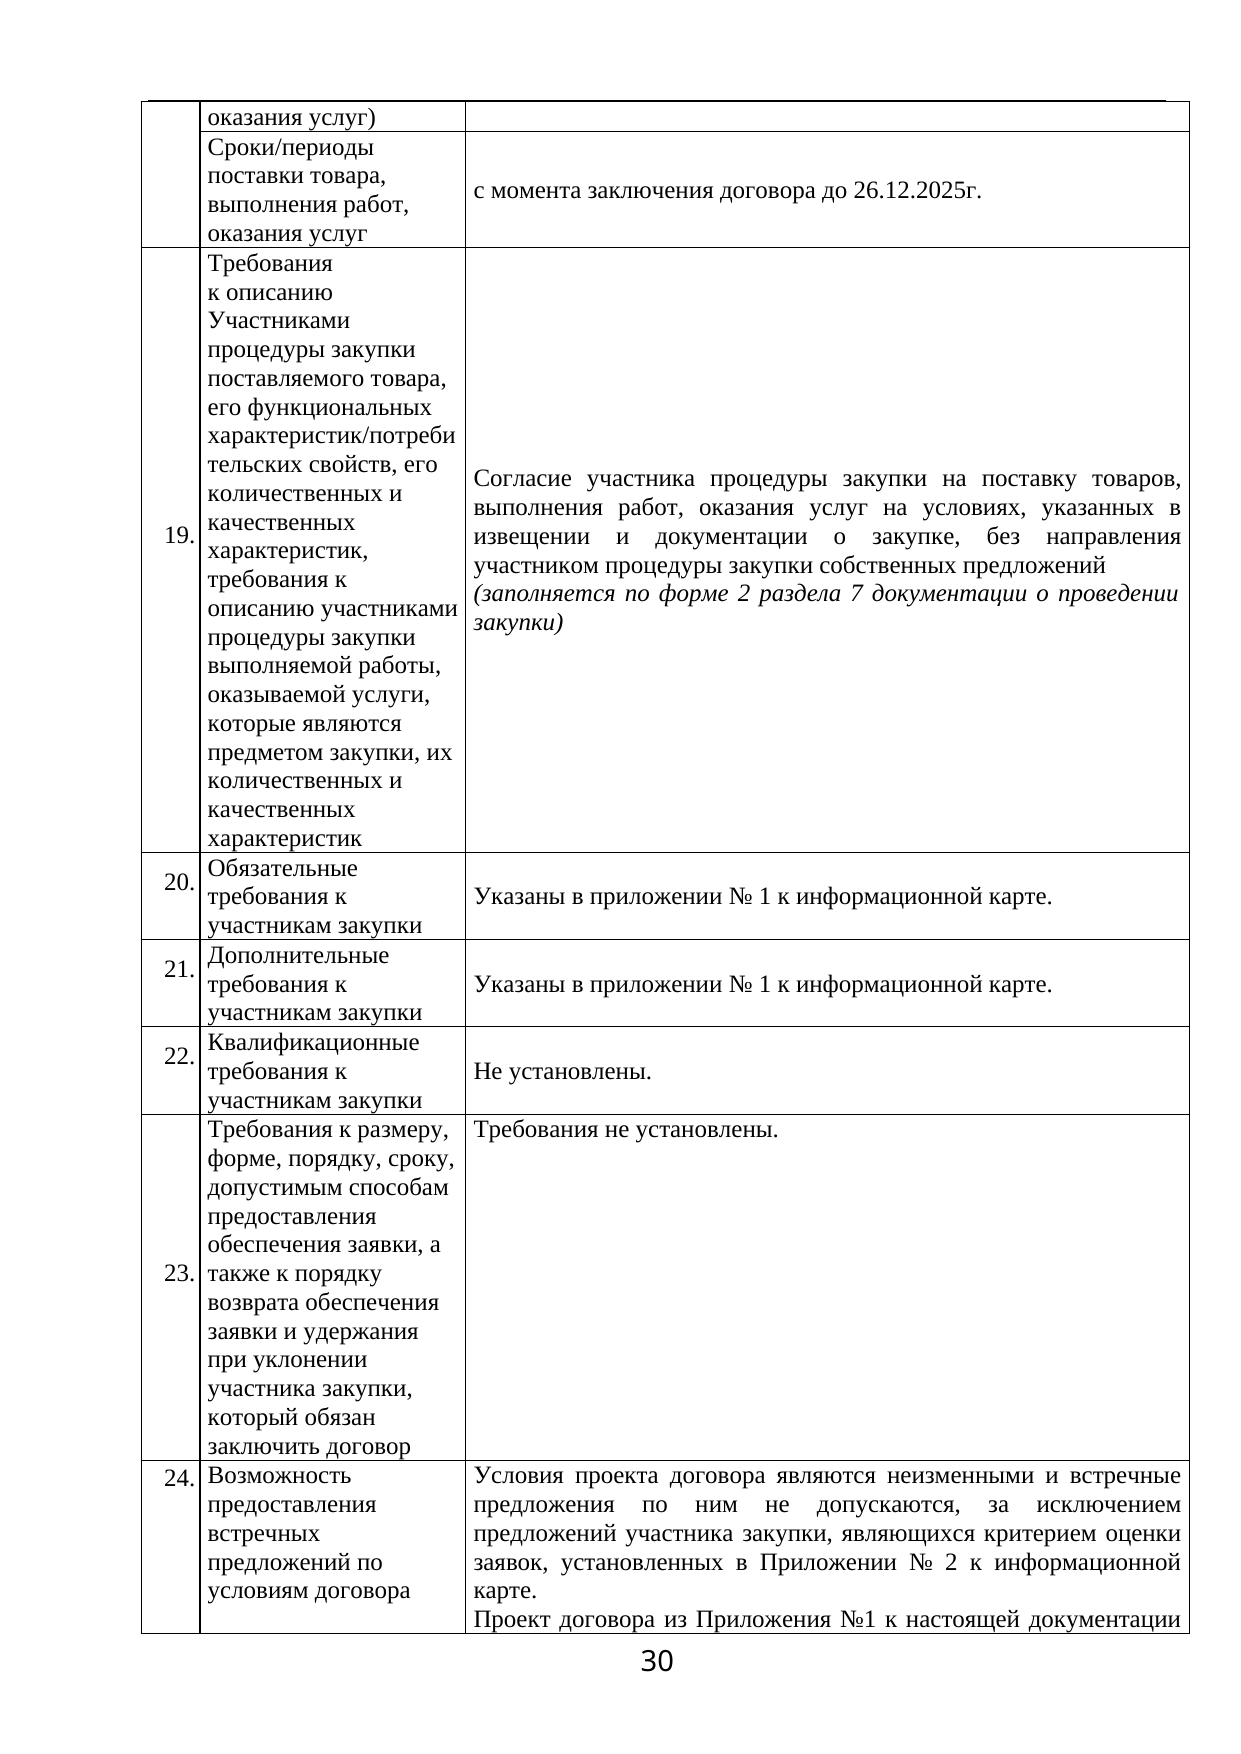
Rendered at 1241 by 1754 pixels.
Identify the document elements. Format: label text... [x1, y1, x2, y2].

table_cell Обязательные требования к участникам закупки [201, 853, 465, 939]
table_cell Указаны в приложении № 1 к информационной карте. [466, 853, 1189, 939]
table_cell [201, 102, 465, 131]
table_cell Согласие участника процедуры закупки на поставку товаров, выполнения работ, оказания услуг на условиях, указанных в извещении и документации о закупке, без направления участником процедуры закупки собственных предложений (заполняется по форме 2 раздела 7 документации о проведении закупки) [466, 248, 1189, 852]
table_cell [466, 1461, 1189, 1633]
table_cell Указаны в приложении № 1 к информационной карте. [466, 940, 1189, 1026]
table_cell Не установлены. [466, 1027, 1189, 1113]
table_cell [201, 1461, 465, 1633]
table_cell [142, 248, 199, 852]
table_cell Требования не установлены. [466, 1115, 1189, 1459]
table_cell [142, 1115, 199, 1459]
table_cell [142, 1461, 199, 1633]
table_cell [466, 102, 1189, 131]
table_cell [142, 940, 199, 1026]
table_cell с момента заключения договора до 26.12.2025г. [466, 132, 1189, 247]
table_cell Требования к описанию Участниками процедуры закупки поставляемого товара, его функциональных характеристик/потребительских свойств, его количественных и качественных характеристик, требования к описанию участниками процедуры закупки выполняемой работы, оказываемой услуги, которые являются предметом закупки, их количественных и качественных характеристик [201, 248, 465, 852]
table_cell Требования к размеру, форме, порядку, сроку, допустимым способам предоставления обеспечения заявки, а также к порядку возврата обеспечения заявки и удержания при уклонении участника закупки, который обязан заключить договор [201, 1115, 465, 1459]
table_cell [142, 853, 199, 939]
table_cell [142, 1027, 199, 1113]
table_cell Квалификационные требования к участникам закупки [201, 1027, 465, 1113]
table_cell Сроки/периоды поставки товара, выполнения работ, оказания услуг [201, 132, 465, 247]
table_cell Дополнительные требования к участникам закупки [201, 940, 465, 1026]
